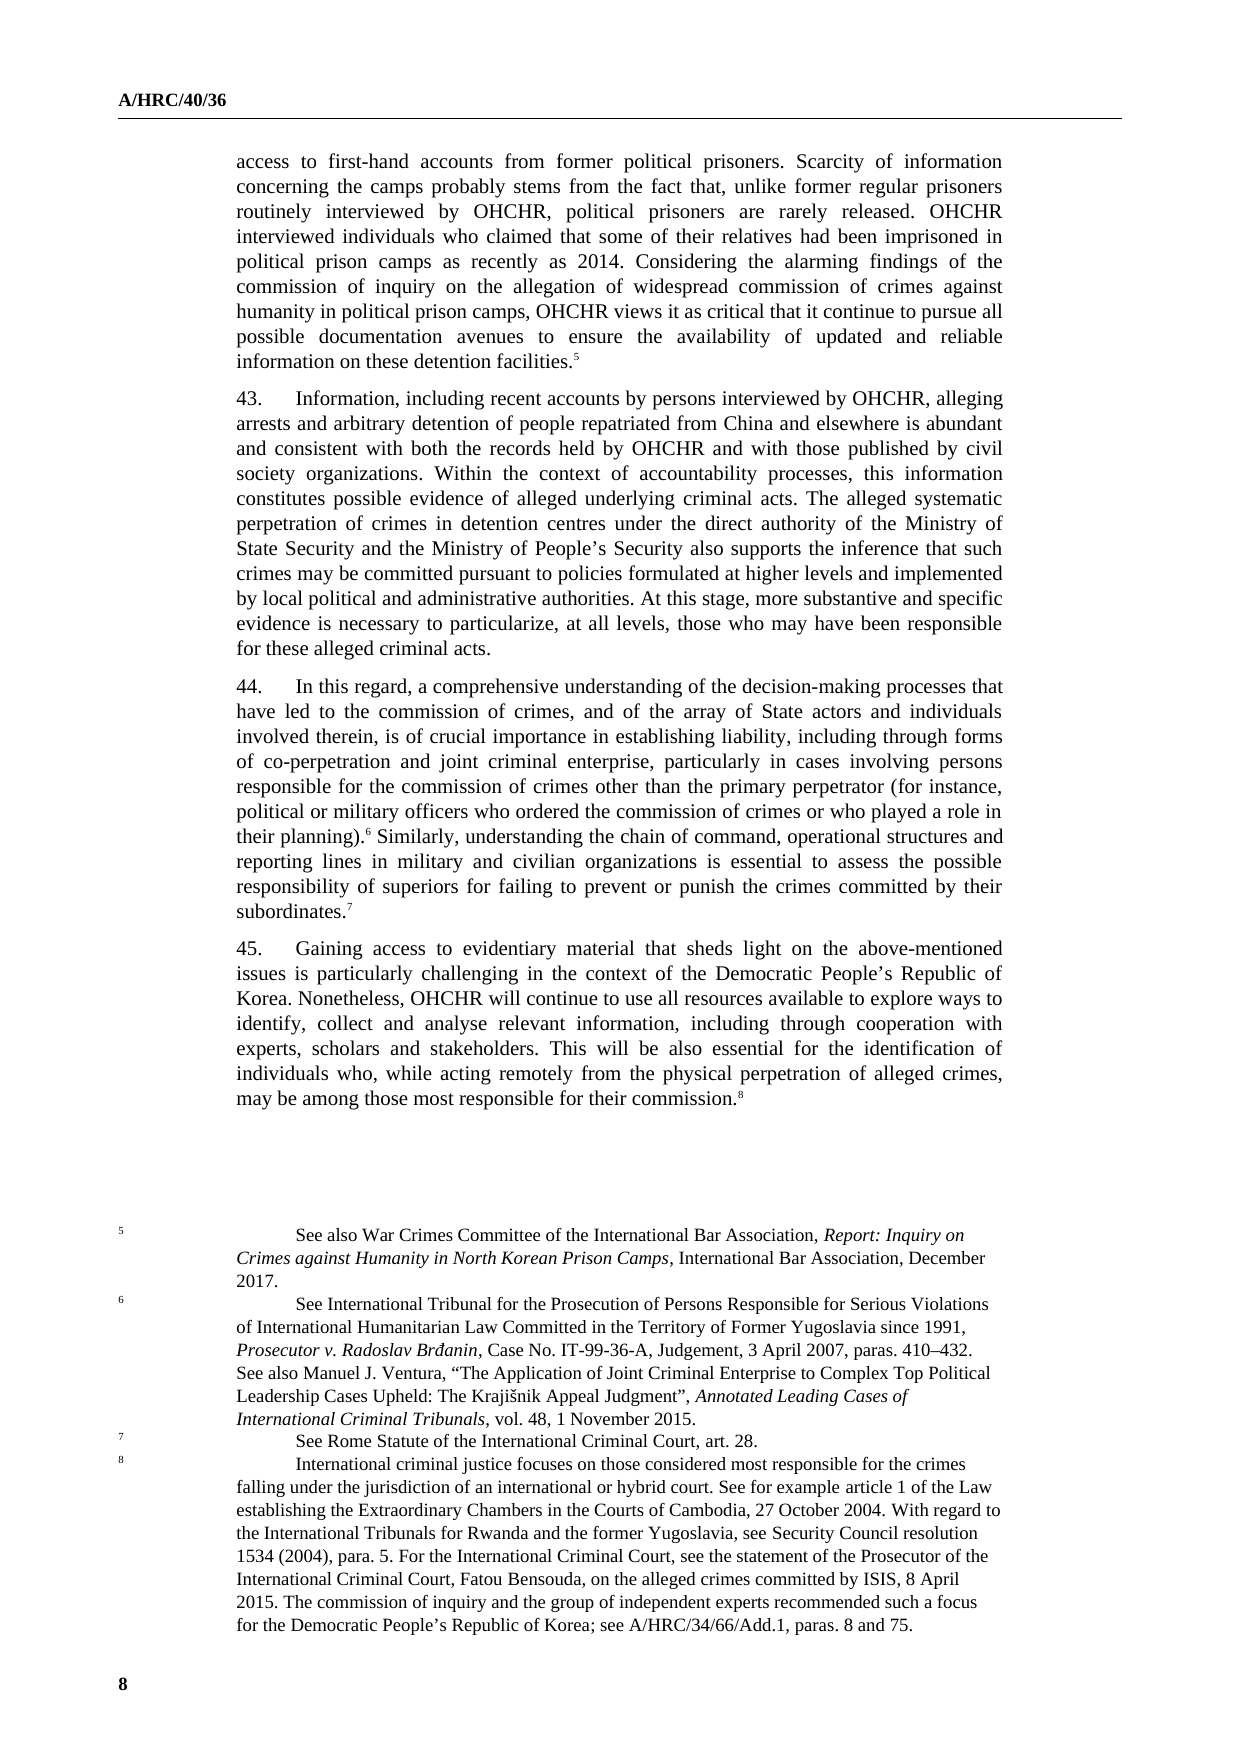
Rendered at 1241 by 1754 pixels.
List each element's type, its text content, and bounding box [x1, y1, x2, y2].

text 43. Information, including recent accounts by persons interviewed by OHCHR, alleging arrests and arbitrary detention of people repatriated from China and elsewhere is abundant and consistent with both the records held by OHCHR and with those published by civil society organizations. Within the context of accountability processes, this information constitutes possible evidence of alleged underlying criminal acts. The alleged systematic perpetration of crimes in detention centres under the direct authority of the Ministry of State Security and the Ministry of People’s Security also supports the inference that such crimes may be committed pursuant to policies formulated at higher levels and implemented by local political and administrative authorities. At this stage, more substantive and specific evidence is necessary to particularize, at all levels, those who may have been responsible for these alleged criminal acts. [236, 385, 1004, 660]
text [236, 148, 1004, 373]
text 45. Gaining access to evidentiary material that sheds light on the above-mentioned issues is particularly challenging in the context of the Democratic People’s Republic of Korea. Nonetheless, OHCHR will continue to use all resources available to explore ways to identify, collect and analyse relevant information, including through cooperation with experts, scholars and stakeholders. This will be also essential for the identification of individuals who, while acting remotely from the physical perpetration of alleged crimes, may be among those most responsible for their commission. [236, 935, 1004, 1110]
text 44. In this regard, a comprehensive understanding of the decision-making processes that have led to the commission of crimes, and of the array of State actors and individuals involved therein, is of crucial importance in establishing liability, including through forms of co-perpetration and joint criminal enterprise, particularly in cases involving persons responsible for the commission of crimes other than the primary perpetrator (for instance, political or military officers who ordered the commission of crimes or who played a role in their planning). Similarly, understanding the chain of command, operational structures and reporting lines in military and civilian organizations is essential to assess the possible responsibility of superiors for failing to prevent or punish the crimes committed by their subordinates. [236, 673, 1004, 923]
